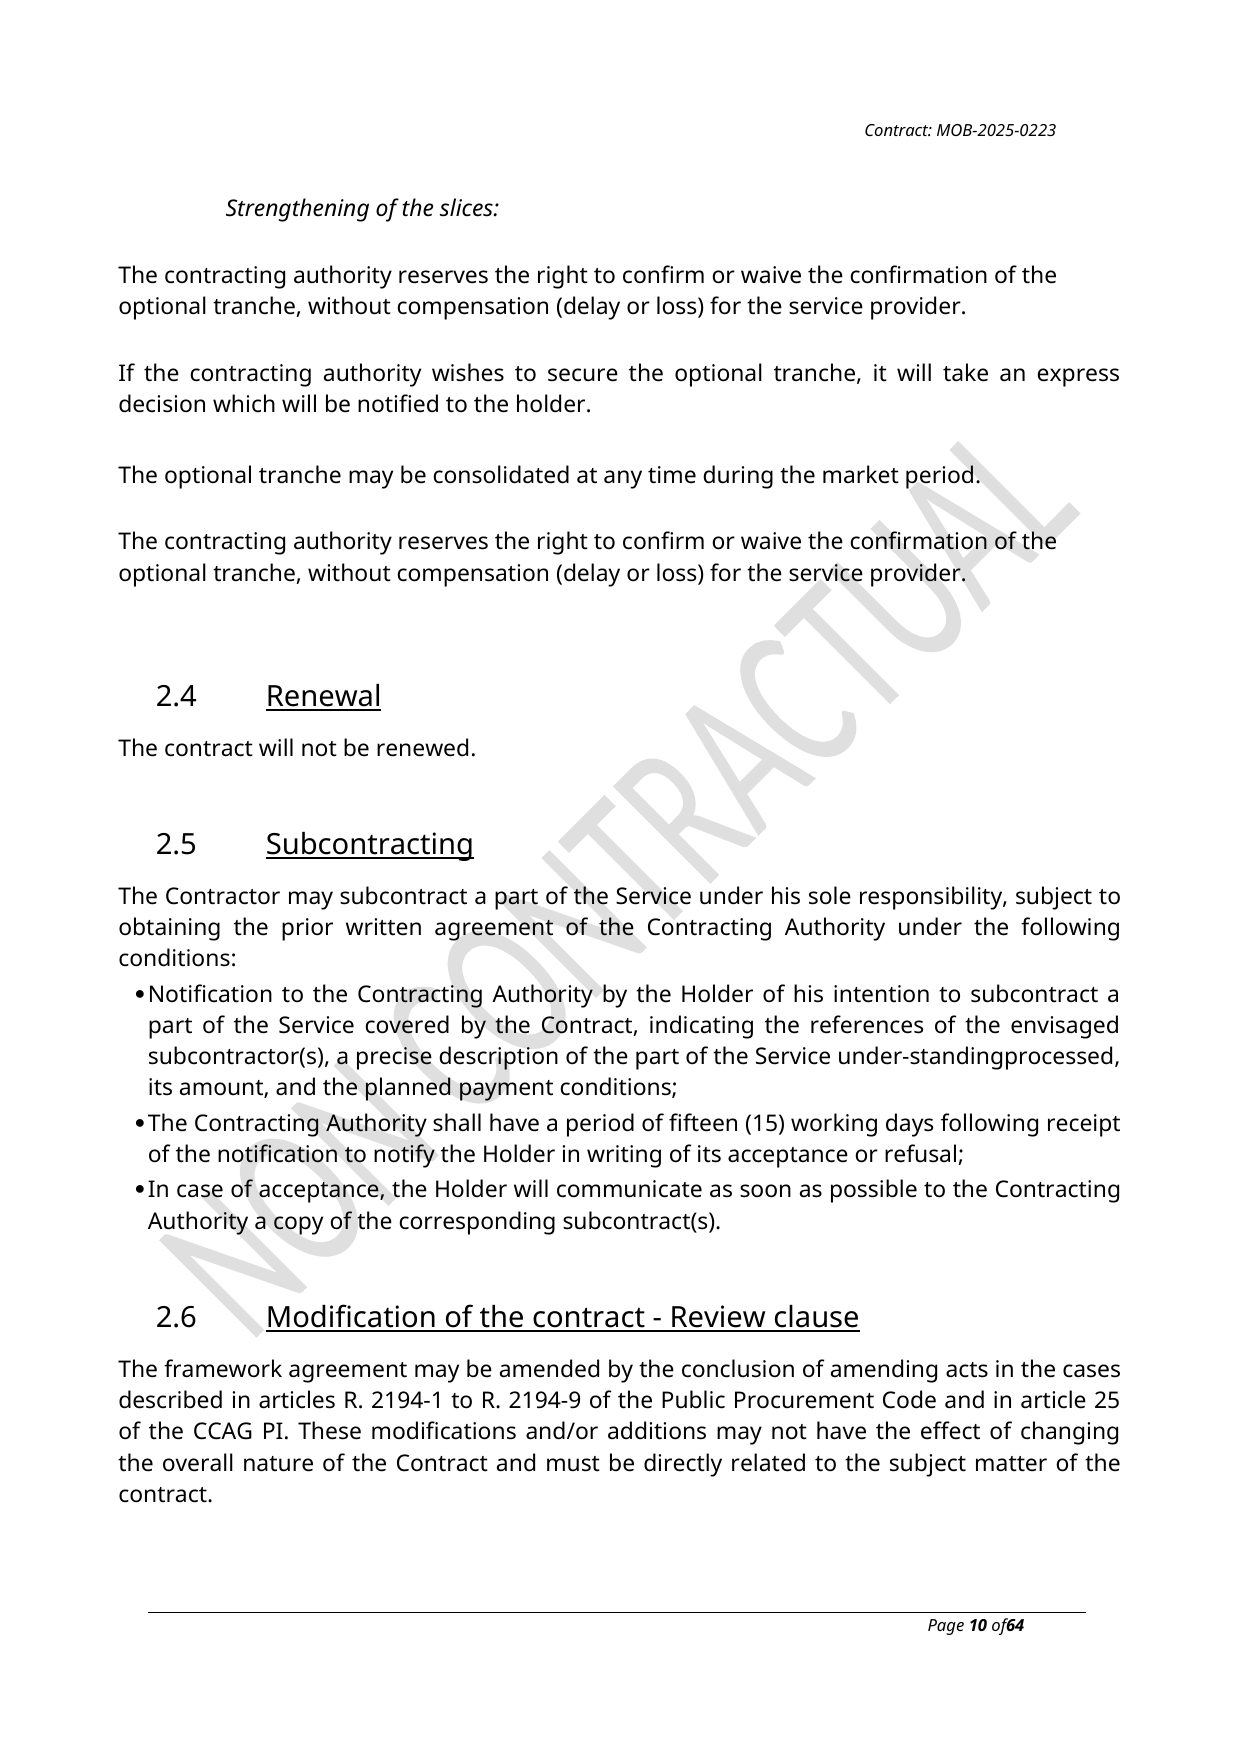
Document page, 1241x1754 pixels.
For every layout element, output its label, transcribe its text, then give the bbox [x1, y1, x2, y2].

text Modification of the contract - Review clause [156, 1296, 1122, 1336]
text Subcontracting [156, 823, 1122, 863]
text Strengthening of the slices: [118, 192, 1122, 223]
text The framework agreement may be amended by the conclusion of amending acts in the cases described in articles R. 2194-1 to R. 2194-9 of the Public Procurement Code and in article 25 of the CCAG PI. These modifications and/or additions may not have the effect of changing the overall nature of the Contract and must be directly related to the subject matter of the contract. [118, 1353, 1122, 1509]
list Notification to the Contracting Authority by the Holder of his intention to subcontract a part of the Service covered by the Contract, indicating the references of the envisaged subcontractor(s), a precise description of the part of the Service under-standingprocessed, its amount, and the planned payment conditions; [136, 978, 1122, 1103]
list In case of acceptance, the Holder will communicate as soon as possible to the Contracting Authority a copy of the corresponding subcontract(s). [136, 1173, 1122, 1236]
text The contracting authority reserves the right to confirm or waive the confirmation of the optional tranche, without compensation (delay or loss) for the service provider. [118, 525, 1122, 588]
list The Contracting Authority shall have a period of fifteen (15) working days following receipt of the notification to notify the Holder in writing of its acceptance or refusal; [136, 1107, 1122, 1169]
text If the contracting authority wishes to secure the optional tranche, it will take an express decision which will be notified to the holder. [118, 357, 1122, 419]
text The Contractor may subcontract a part of the Service under his sole responsibility, subject to obtaining the prior written agreement of the Contracting Authority under the following conditions: [118, 880, 1122, 973]
text The contract will not be renewed. [118, 732, 1122, 763]
text The contracting authority reserves the right to confirm or waive the confirmation of the optional tranche, without compensation (delay or loss) for the service provider. [118, 259, 1122, 321]
text The optional tranche may be consolidated at any time during the market period. [118, 459, 1122, 490]
text Renewal [156, 675, 1122, 715]
